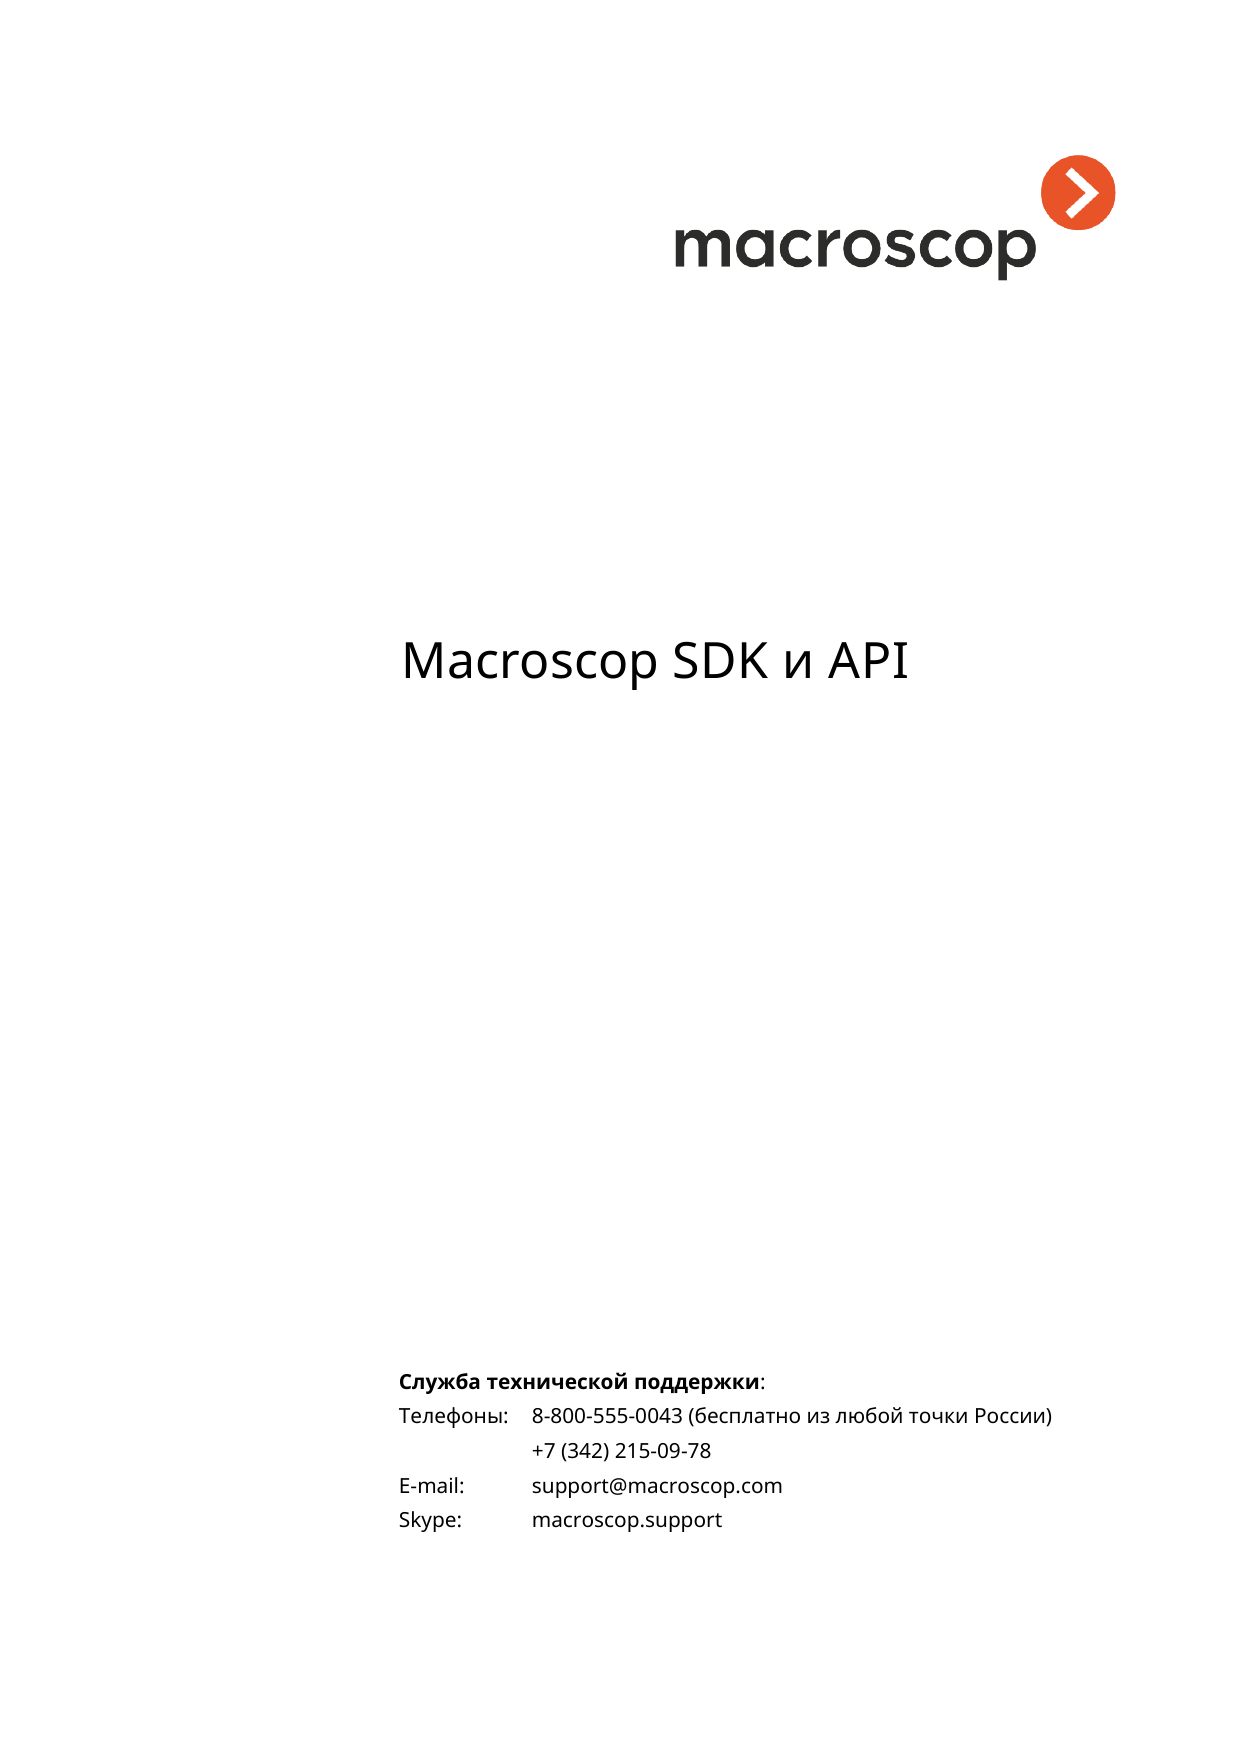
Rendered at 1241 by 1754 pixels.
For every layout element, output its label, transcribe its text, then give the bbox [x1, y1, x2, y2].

text Служба технической поддержки: [399, 1367, 1104, 1395]
text Macroscop SDK и API [177, 625, 1104, 693]
text E-mail: support@macroscop.com [399, 1471, 1104, 1499]
text Skype: macroscop.support [399, 1506, 1104, 1534]
picture [605, 118, 1152, 337]
text Телефоны: 8-800-555-0043 (бесплатно из любой точки России) [399, 1402, 1104, 1430]
text +7 (342) 215-09-78 [399, 1436, 1104, 1465]
